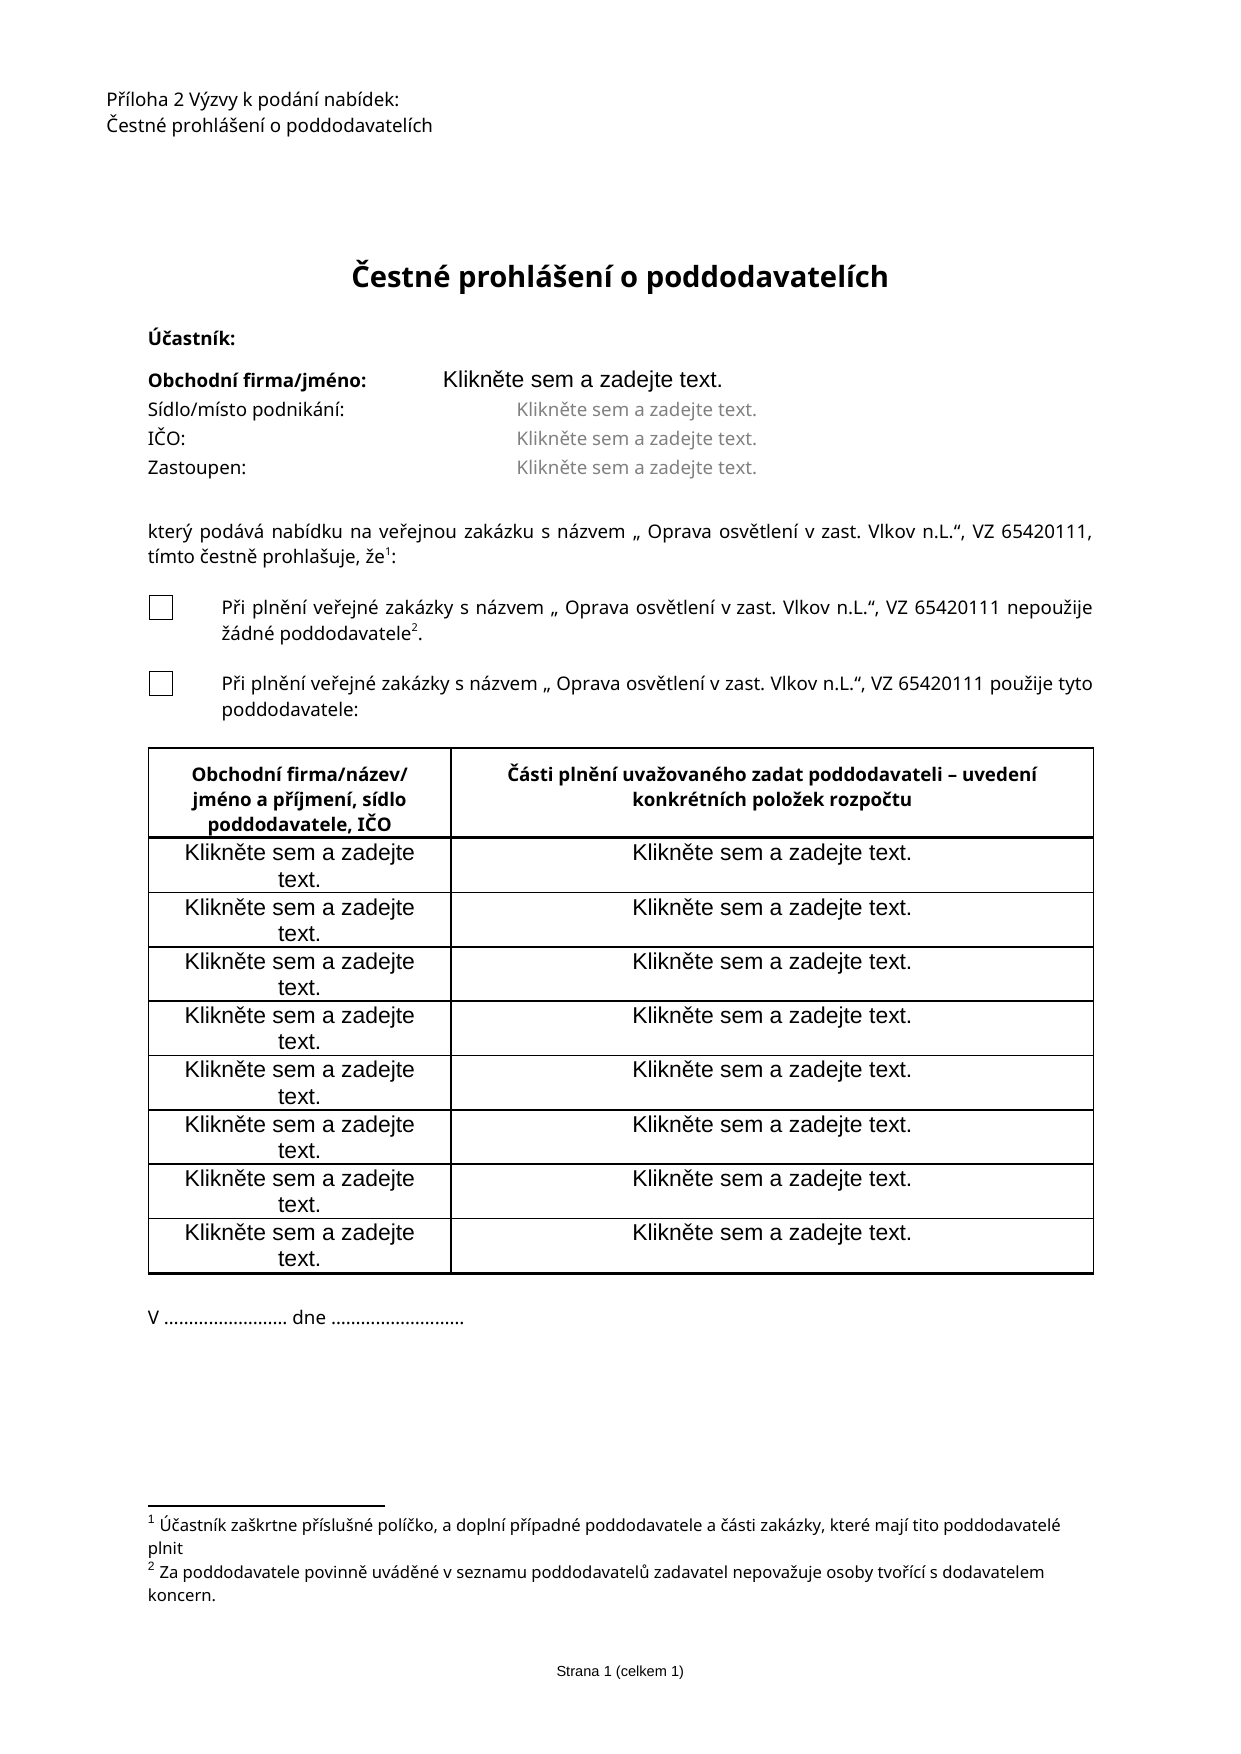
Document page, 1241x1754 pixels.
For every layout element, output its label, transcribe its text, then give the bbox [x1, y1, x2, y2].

text který podává nabídku na veřejnou zakázku s názvem „ Oprava osvětlení v zast. Vlkov n.L.“, VZ 65420111, tímto čestně prohlašuje, že: [148, 518, 1093, 569]
text Zastoupen: [148, 451, 1093, 480]
text Obchodní firma/jméno: [148, 364, 1093, 393]
title Čestné prohlášení o poddodavatelích [148, 256, 1093, 296]
text Účastník: [148, 321, 1093, 352]
text Při plnění veřejné zakázky s názvem „ Oprava osvětlení v zast. Vlkov n.L.“, VZ 65420111 nepoužije žádné poddodavatele. [148, 594, 1093, 645]
text V ………………….… dne ……………………… [148, 1300, 1092, 1329]
text Sídlo/místo podnikání: [148, 393, 1093, 422]
table_header Obchodní firma/název/ jméno a příjmení, sídlo poddodavatele, IČO [149, 749, 450, 836]
text IČO: [148, 422, 1093, 451]
table_header Části plnění uvažovaného zadat poddodavateli – uvedení konkrétních položek rozpočtu [452, 749, 1093, 836]
text Při plnění veřejné zakázky s názvem „ Oprava osvětlení v zast. Vlkov n.L.“, VZ 65420111 použije tyto poddodavatele: [148, 670, 1093, 721]
